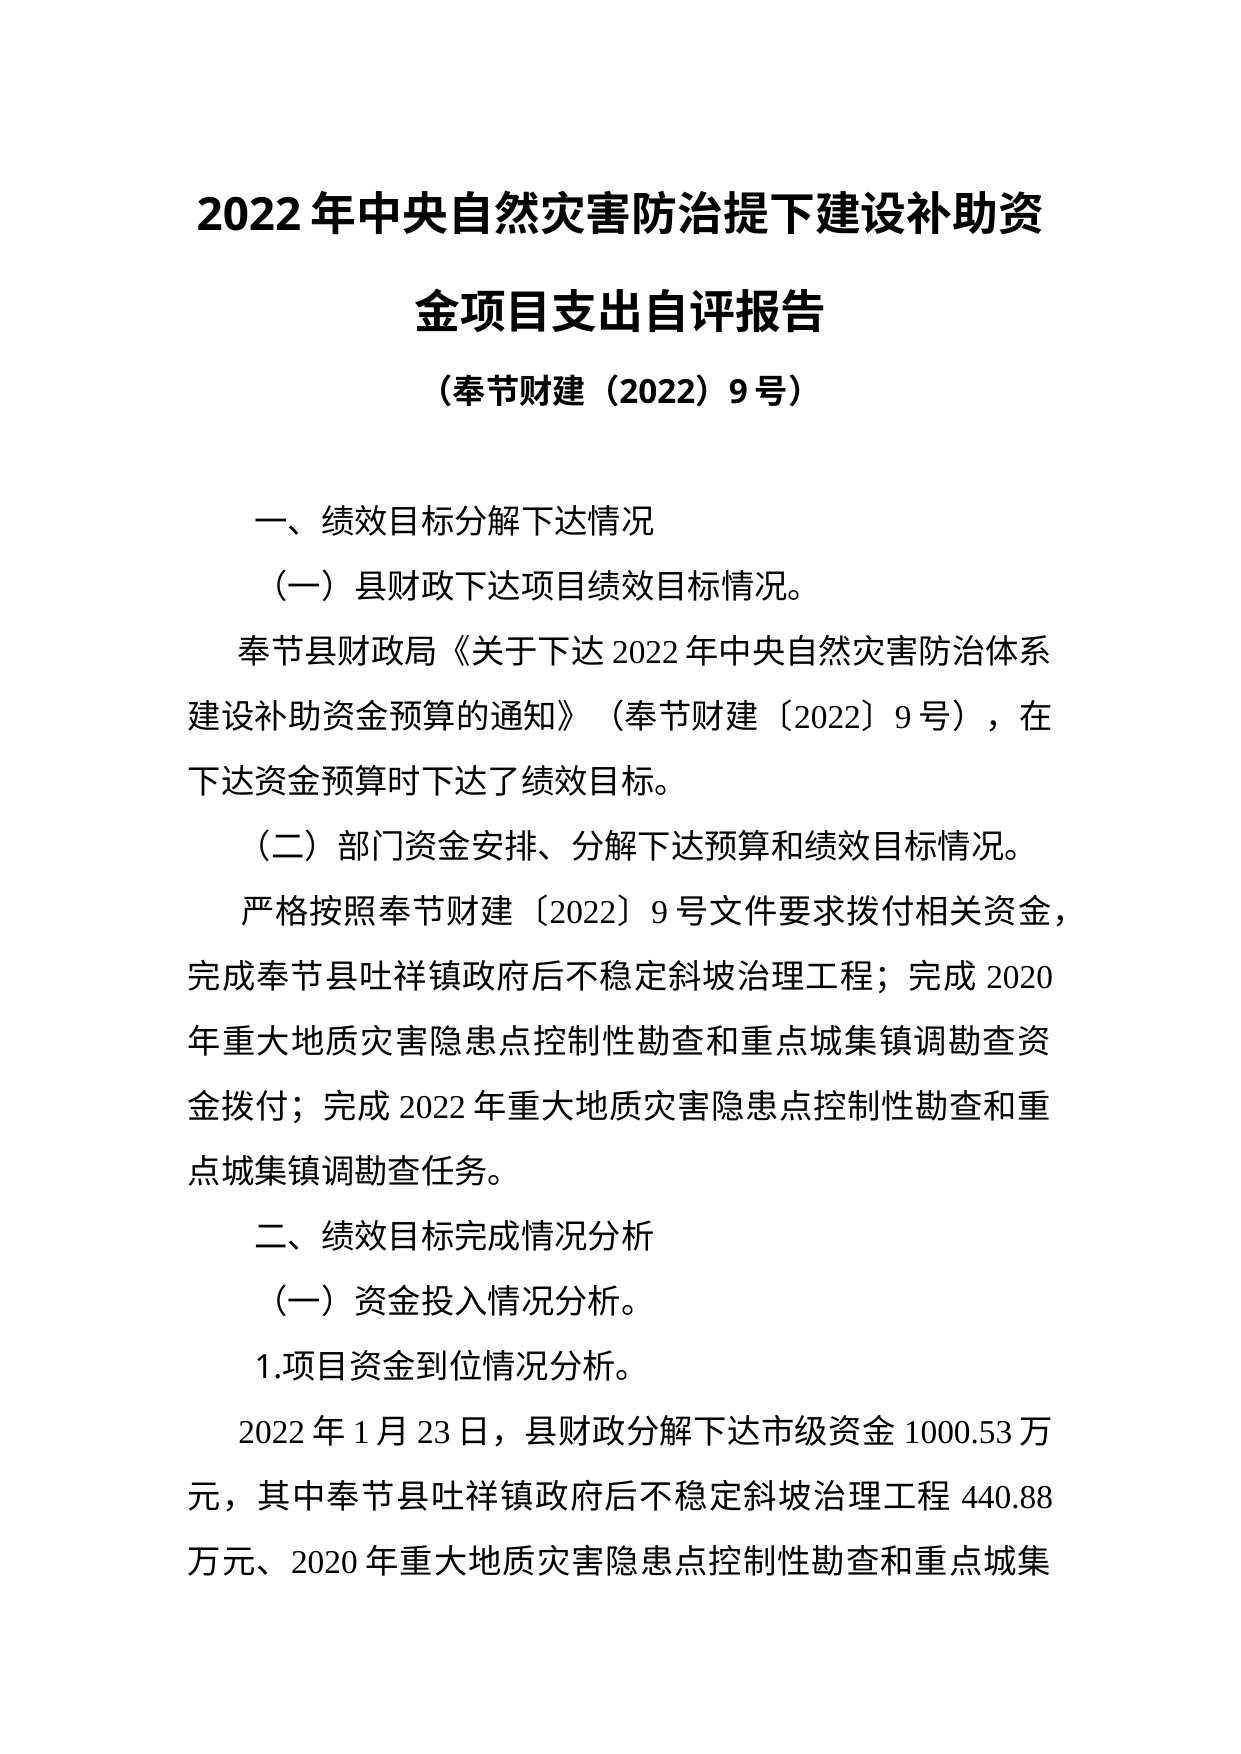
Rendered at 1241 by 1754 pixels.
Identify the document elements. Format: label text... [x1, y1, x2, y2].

text （一）县财政下达项目绩效目标情况。 [187, 552, 1053, 617]
text （一）资金投入情况分析。 [187, 1267, 1053, 1332]
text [187, 1397, 1053, 1592]
text （奉节财建（2022）9号） [187, 357, 1053, 422]
text 一、绩效目标分解下达情况 [187, 487, 1053, 552]
text （二）部门资金安排、分解下达预算和绩效目标情况。 [187, 812, 1053, 877]
text 1.项目资金到位情况分析。 [187, 1332, 1053, 1397]
text 严格按照奉节财建〔2022〕9号文件要求拨付相关资金，完成奉节县吐祥镇政府后不稳定斜坡治理工程；完成2020年重大地质灾害隐患点控制性勘查和重点城集镇调勘查资金拨付；完成2022年重大地质灾害隐患点控制性勘查和重点城集镇调勘查任务。 [187, 877, 1053, 1202]
text 奉节县财政局《关于下达2022年中央自然灾害防治体系建设补助资金预算的通知》（奉节财建〔2022〕9号），在下达资金预算时下达了绩效目标。 [187, 617, 1053, 812]
text 2022年中央自然灾害防治提下建设补助资金项目支出自评报告 [187, 162, 1053, 357]
text 二、绩效目标完成情况分析 [187, 1202, 1053, 1267]
